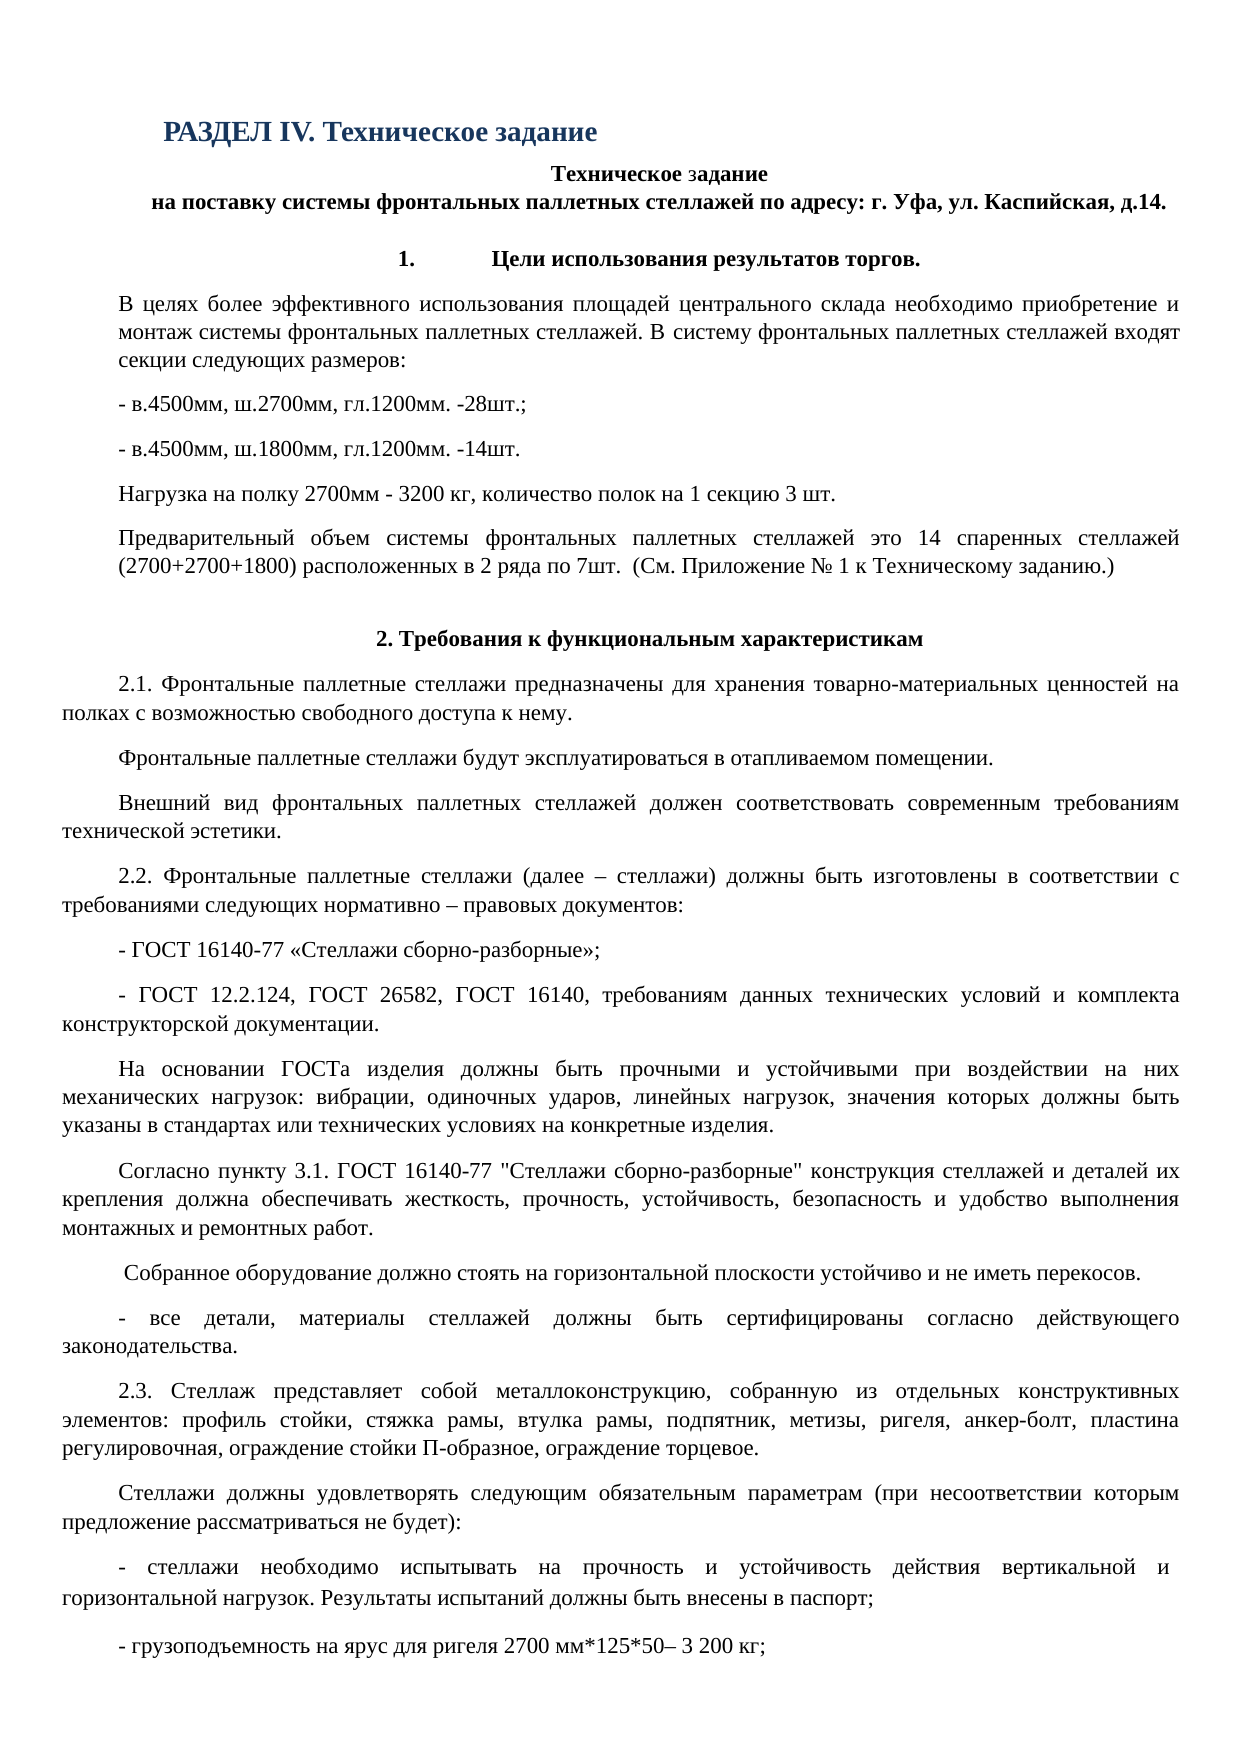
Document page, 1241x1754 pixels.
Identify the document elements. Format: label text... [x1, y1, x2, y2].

text 2.1. Фронтальные паллетные стеллажи предназначены для хранения товарно-материальных ценностей на полках с возможностью свободного доступа к нему. [62, 670, 1181, 725]
text Собранное оборудование должно стоять на горизонтальной плоскости устойчиво и не иметь перекосов. [62, 1259, 1181, 1285]
text Внешний вид фронтальных паллетных стеллажей должен соответствовать современным требованиям технической эстетики. [62, 789, 1181, 844]
text 2.2. Фронтальные паллетные стеллажи (далее – стеллажи) должны быть изготовлены в соответствии с требованиями следующих нормативно – правовых документов: [62, 862, 1181, 917]
text - в.4500мм, ш.1800мм, гл.1200мм. -14шт. [118, 435, 1181, 461]
subtitle РАЗДЕЛ IV. Техническое задание [133, 114, 1181, 147]
text - ГОСТ 16140-77 «Стеллажи сборно-разборные»; [62, 936, 1181, 962]
text 2.3. Стеллаж представляет собой металлоконструкцию, собранную из отдельных конструктивных элементов: профиль стойки, стяжка рамы, втулка рамы, подпятник, метизы, ригеля, анкер-болт, пластина регулировочная, ограждение стойки П-образное, ограждение торцевое. [62, 1377, 1181, 1461]
text Стеллажи должны удовлетворять следующим обязательным параметрам (при несоответствии которым предложение рассматриваться не будет): [62, 1479, 1181, 1534]
text - ГОСТ 12.2.124, ГОСТ 26582, ГОСТ 16140, требованиям данных технических условий и комплекта конструкторской документации. [62, 981, 1181, 1036]
text На основании ГОСТа изделия должны быть прочными и устойчивыми при воздействии на них механических нагрузок: вибрации, одиночных ударов, линейных нагрузок, значения которых должны быть указаны в стандартах или технических условиях на конкретные изделия. [62, 1055, 1181, 1138]
text Фронтальные паллетные стеллажи будут эксплуатироваться в отапливаемом помещении. [62, 744, 1181, 770]
text - стеллажи необходимо испытывать на прочность и устойчивость действия вертикальной и горизонтальной нагрузок. Результаты испытаний должны быть внесены в паспорт; [62, 1553, 1171, 1611]
text В целях более эффективного использования площадей центрального склада необходимо приобретение и монтаж системы фронтальных паллетных стеллажей. В систему фронтальных паллетных стеллажей входят секции следующих размеров: [118, 290, 1181, 372]
text Предварительный объем системы фронтальных паллетных стеллажей это 14 спаренных стеллажей (2700+2700+1800) расположенных в 2 ряда по 7шт. (См. Приложение № 1 к Техническому заданию.) [118, 524, 1181, 578]
text - все детали, материалы стеллажей должны быть сертифицированы согласно действующего законодательства. [62, 1304, 1181, 1358]
text - грузоподъемность на ярус для ригеля 2700 мм*125*50– 3 200 кг; [62, 1633, 1171, 1659]
list Цели использования результатов торгов. [62, 245, 1200, 271]
text Нагрузка на полку 2700мм - 3200 кг, количество полок на 1 секцию 3 шт. [118, 480, 1181, 506]
text 2. Требования к функциональным характеристикам [118, 625, 1181, 652]
text Согласно пункту 3.1. ГОСТ 16140-77 "Стеллажи сборно-разборные" конструкция стеллажей и деталей их крепления должна обеспечивать жесткость, прочность, устойчивость, безопасность и удобство выполнения монтажных и ремонтных работ. [62, 1157, 1181, 1240]
text Техническое задание [62, 160, 1200, 186]
text на поставку системы фронтальных паллетных стеллажей по адресу: г. Уфа, ул. Каспийская, д.14. [62, 188, 1200, 214]
text - в.4500мм, ш.2700мм, гл.1200мм. -28шт.; [118, 391, 1181, 417]
